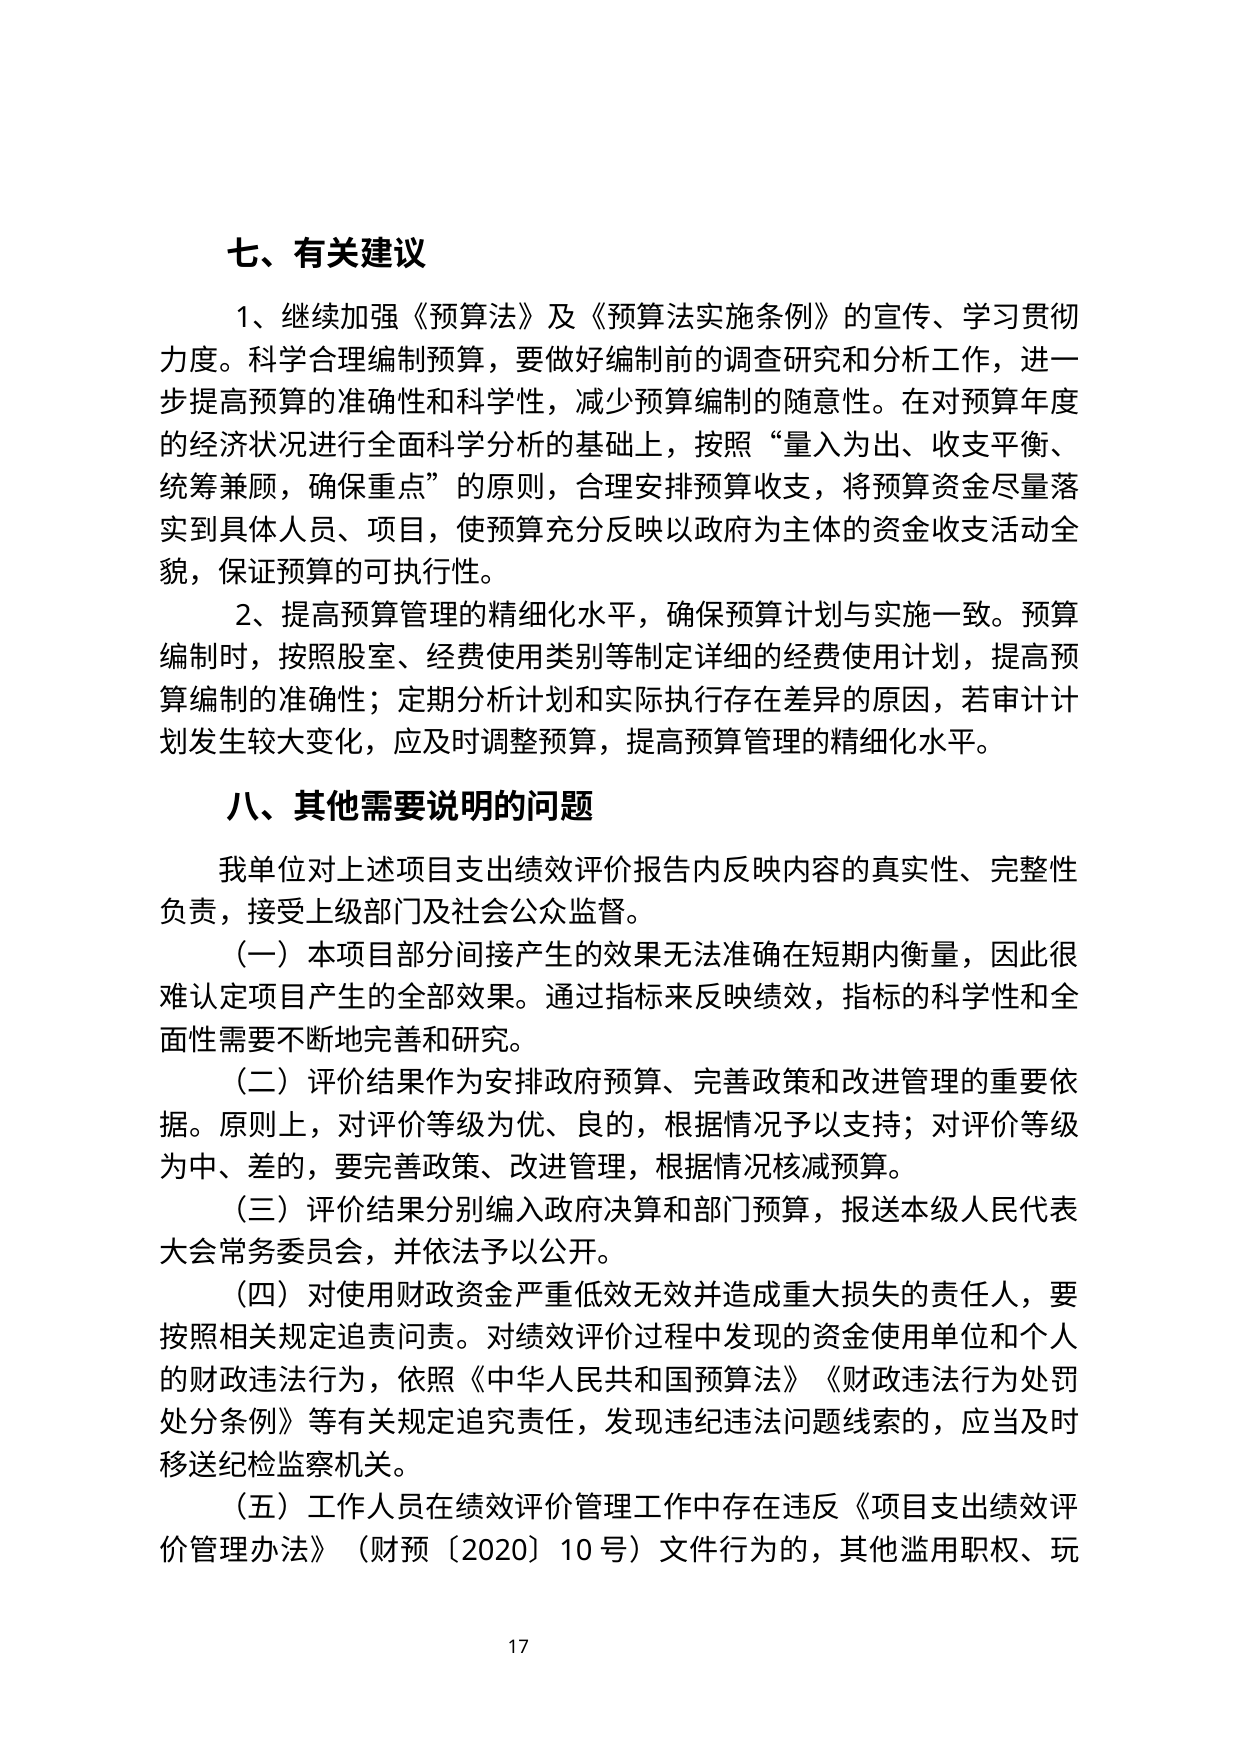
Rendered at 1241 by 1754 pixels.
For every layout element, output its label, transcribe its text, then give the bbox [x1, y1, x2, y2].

text 我单位对上述项目支出绩效评价报告内反映内容的真实性、完整性负责，接受上级部门及社会公众监督。 [159, 846, 1081, 931]
text （一）本项目部分间接产生的效果无法准确在短期内衡量，因此很难认定项目产生的全部效果。通过指标来反映绩效，指标的科学性和全面性需要不断地完善和研究。 [159, 931, 1081, 1059]
text 2、提高预算管理的精细化水平，确保预算计划与实施一致。预算编制时，按照股室、经费使用类别等制定详细的经费使用计划，提高预算编制的准确性；定期分析计划和实际执行存在差异的原因，若审计计划发生较大变化，应及时调整预算，提高预算管理的精细化水平。 [159, 591, 1081, 761]
text （二）评价结果作为安排政府预算、完善政策和改进管理的重要依据。原则上，对评价等级为优、良的，根据情况予以支持；对评价等级为中、差的，要完善政策、改进管理，根据情况核减预算。 [159, 1059, 1081, 1186]
text 1、继续加强《预算法》及《预算法实施条例》的宣传、学习贯彻力度。科学合理编制预算，要做好编制前的调查研究和分析工作，进一步提高预算的准确性和科学性，减少预算编制的随意性。在对预算年度的经济状况进行全面科学分析的基础上，按照“量入为出、收支平衡、统筹兼顾，确保重点”的原则，合理安排预算收支，将预算资金尽量落实到具体人员、项目，使预算充分反映以政府为主体的资金收支活动全貌，保证预算的可执行性。 [159, 294, 1081, 591]
subtitle 八、其他需要说明的问题 [159, 761, 1081, 846]
subtitle 有关建议 [159, 209, 1081, 294]
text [159, 1484, 1081, 1569]
text （三）评价结果分别编入政府决算和部门预算，报送本级人民代表大会常务委员会，并依法予以公开。 [159, 1186, 1081, 1271]
text （四）对使用财政资金严重低效无效并造成重大损失的责任人，要按照相关规定追责问责。对绩效评价过程中发现的资金使用单位和个人的财政违法行为，依照《中华人民共和国预算法》《财政违法行为处罚处分条例》等有关规定追究责任，发现违纪违法问题线索的，应当及时移送纪检监察机关。 [159, 1271, 1081, 1484]
